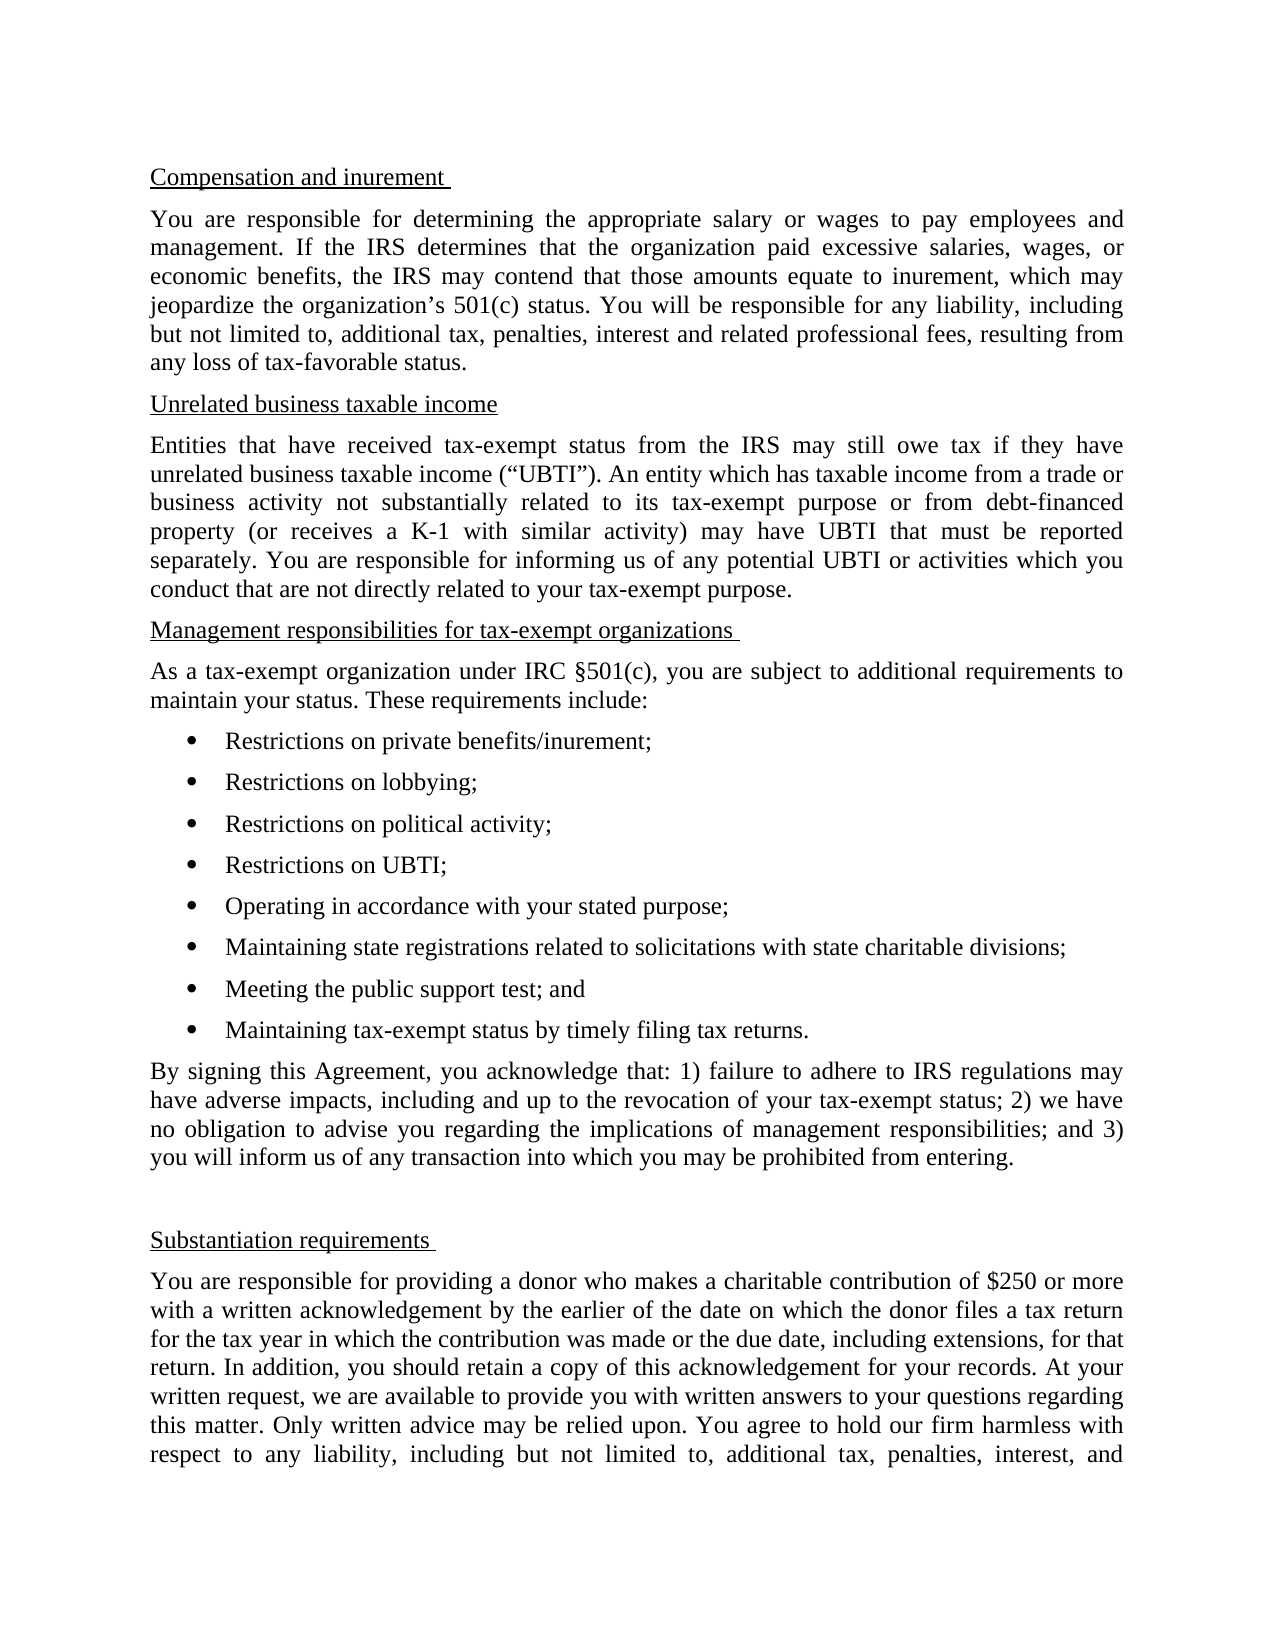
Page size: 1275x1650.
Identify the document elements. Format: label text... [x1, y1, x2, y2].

list Restrictions on lobbying; [187, 767, 1125, 796]
list Meeting the public support test; and [187, 974, 1125, 1002]
text Unrelated business taxable income [150, 389, 1125, 417]
text As a tax-exempt organization under IRC §501(c), you are subject to additional requirements to maintain your status. These requirements include: [150, 656, 1125, 714]
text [150, 1266, 1125, 1467]
text By signing this Agreement, you acknowledge that: 1) failure to adhere to IRS regulations may have adverse impacts, including and up to the revocation of your tax-exempt status; 2) we have no obligation to advise you regarding the implications of management responsibilities; and 3) you will inform us of any transaction into which you may be prohibited from entering. [150, 1056, 1125, 1171]
text Compensation and inurement [150, 162, 1125, 191]
list Restrictions on UBTI; [187, 850, 1125, 879]
text You are responsible for determining the appropriate salary or wages to pay employees and management. If the IRS determines that the organization paid excessive salaries, wages, or economic benefits, the IRS may contend that those amounts equate to inurement, which may jeopardize the organization’s 501(c) status. You will be responsible for any liability, including but not limited to, additional tax, penalties, interest and related professional fees, resulting from any loss of tax-favorable status. [150, 204, 1125, 376]
list Restrictions on private benefits/inurement; [187, 726, 1125, 755]
list Maintaining state registrations related to solicitations with state charitable divisions; [187, 932, 1125, 961]
text Management responsibilities for tax-exempt organizations [150, 615, 1125, 644]
text Entities that have received tax-exempt status from the IRS may still owe tax if they have unrelated business taxable income (“UBTI”). An entity which has taxable income from a trade or business activity not substantially related to its tax-exempt purpose or from debt-financed property (or receives a K-1 with similar activity) may have UBTI that must be reported separately. You are responsible for informing us of any potential UBTI or activities which you conduct that are not directly related to your tax-exempt purpose. [150, 430, 1125, 602]
text Substantiation requirements [150, 1225, 1125, 1254]
list Operating in accordance with your stated purpose; [187, 891, 1125, 920]
list Restrictions on political activity; [187, 809, 1125, 837]
list Maintaining tax-exempt status by timely filing tax returns. [187, 1015, 1125, 1044]
